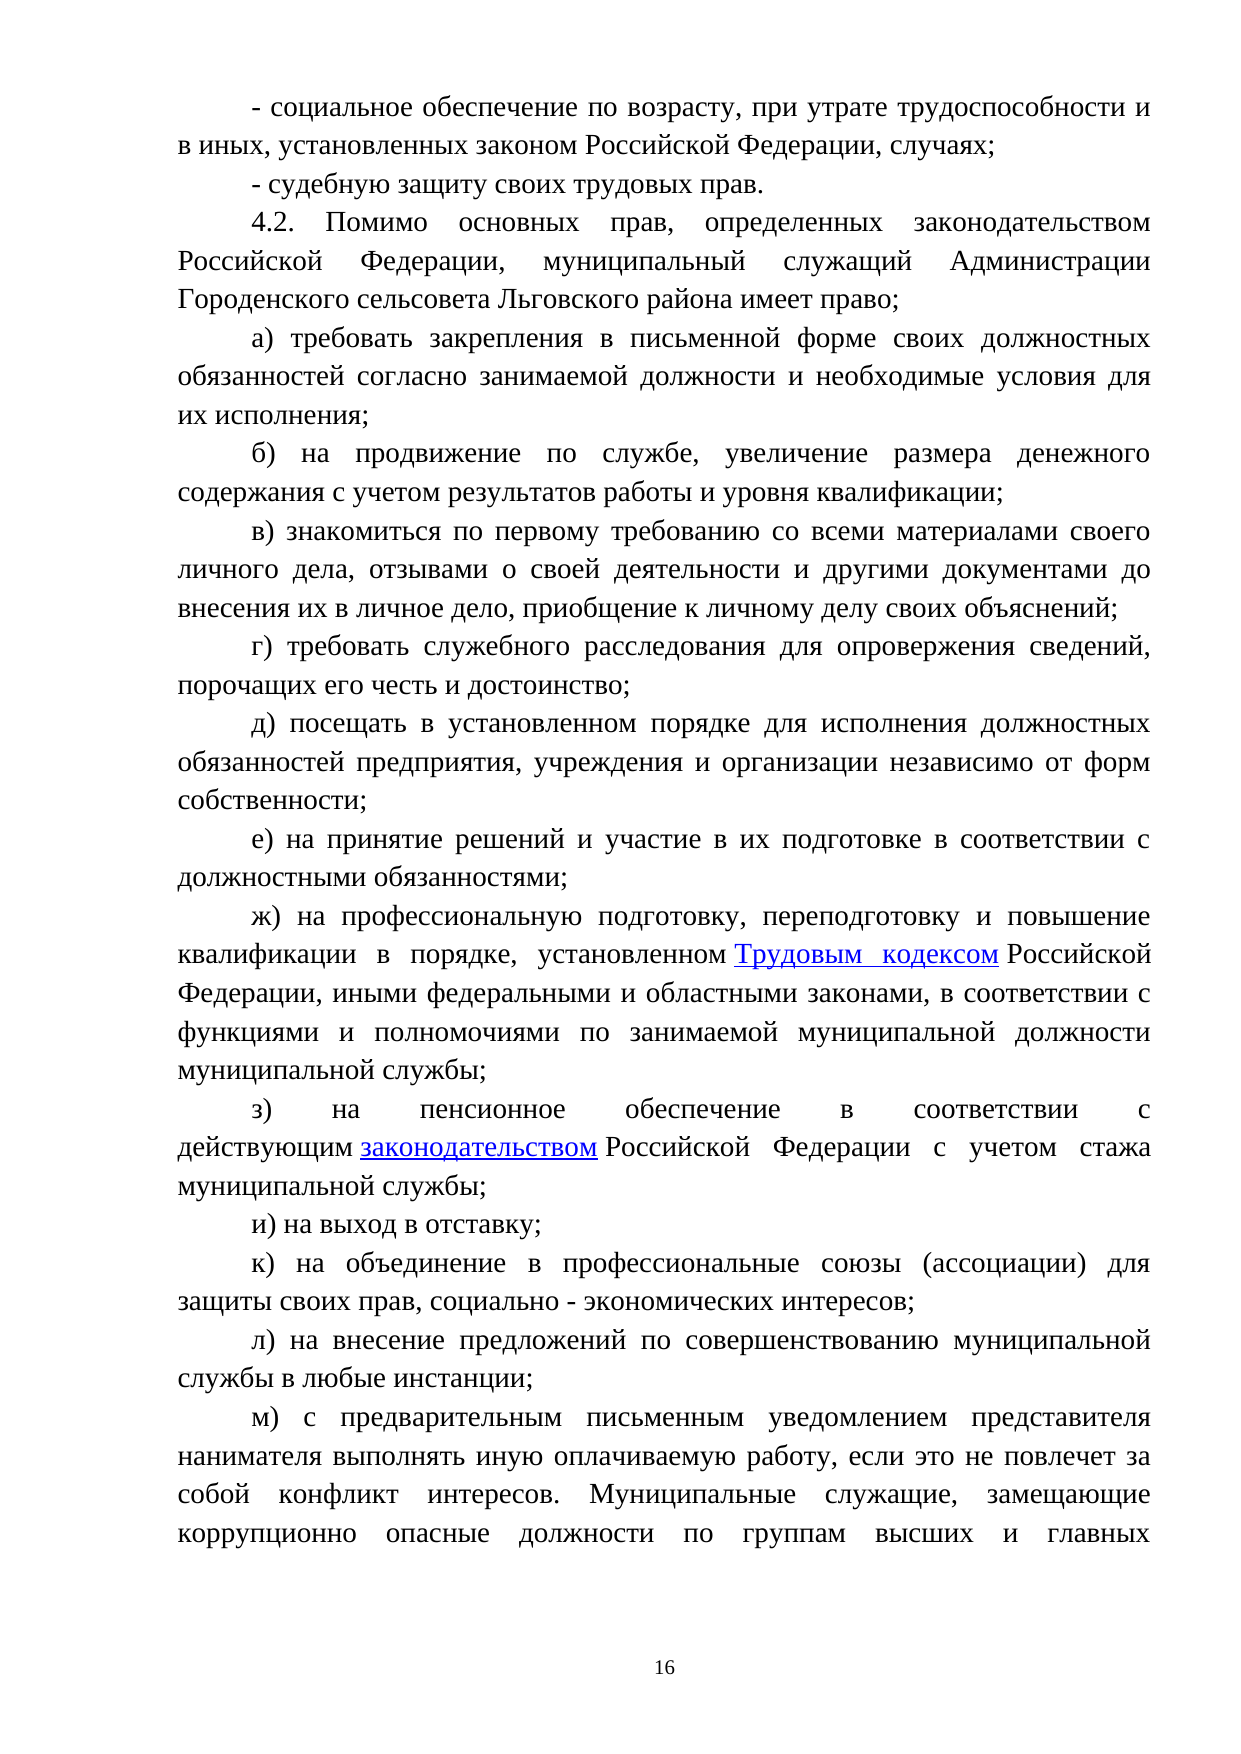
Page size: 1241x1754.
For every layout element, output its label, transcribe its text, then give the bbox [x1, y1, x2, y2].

text - судебную защиту своих трудовых прав. [177, 166, 1152, 199]
text д) посещать в установленном порядке для исполнения должностных обязанностей предприятия, учреждения и организации независимо от форм собственности; [177, 705, 1152, 816]
text ж) на профессиональную подготовку, переподготовку и повышение квалификации в порядке, установленном Трудовым кодексом Российской Федерации, иными федеральными и областными законами, в соответствии с функциями и полномочиями по занимаемой муниципальной должности муниципальной службы; [177, 898, 1152, 1086]
text и) на выход в отставку; [177, 1206, 1152, 1240]
text в) знакомиться по первому требованию со всеми материалами своего личного дела, отзывами о своей деятельности и другими документами до внесения их в личное дело, приобщение к личному делу своих объяснений; [177, 513, 1152, 623]
text 4.2. Помимо основных прав, определенных законодательством Российской Федерации, муниципальный служащий Администрации Городенского сельсовета Льговского района имеет право; [177, 204, 1152, 315]
text з) на пенсионное обеспечение в соответствии с действующим законодательством Российской Федерации с учетом стажа муниципальной службы; [177, 1091, 1152, 1201]
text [177, 1399, 1152, 1548]
text к) на объединение в профессиональные союзы (ассоциации) для защиты своих прав, социально - экономических интересов; [177, 1245, 1152, 1317]
text л) на внесение предложений по совершенствованию муниципальной службы в любые инстанции; [177, 1322, 1152, 1394]
text г) требовать служебного расследования для опровержения сведений, порочащих его честь и достоинство; [177, 628, 1152, 700]
text а) требовать закрепления в письменной форме своих должностных обязанностей согласно занимаемой должности и необходимые условия для их исполнения; [177, 320, 1152, 431]
text - социальное обеспечение по возрасту, при утрате трудоспособности и в иных, установленных законом Российской Федерации, случаях; [177, 89, 1152, 161]
text е) на принятие решений и участие в их подготовке в соответствии с должностными обязанностями; [177, 821, 1152, 893]
text б) на продвижение по службе, увеличение размера денежного содержания с учетом результатов работы и уровня квалификации; [177, 436, 1152, 508]
